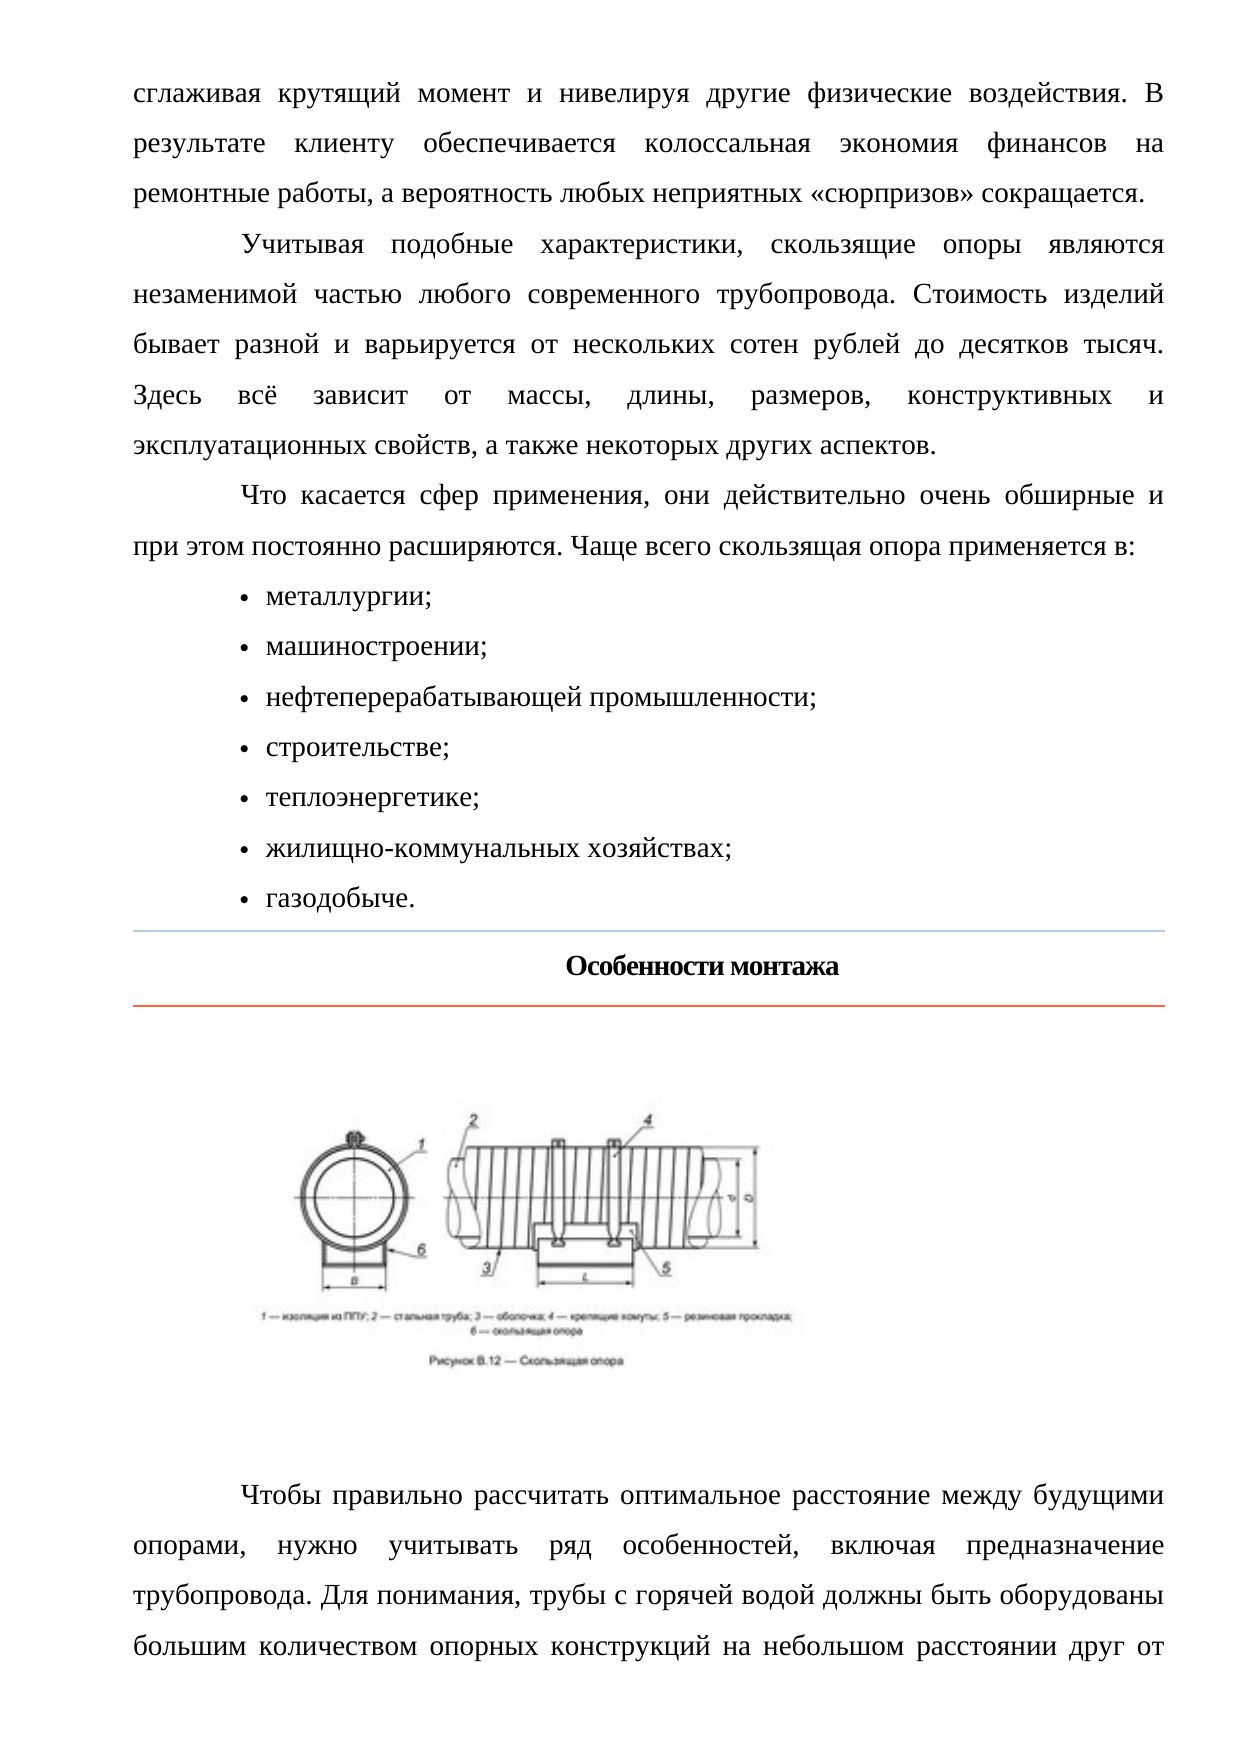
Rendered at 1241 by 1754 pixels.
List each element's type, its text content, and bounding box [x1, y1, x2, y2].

picture [240, 1023, 828, 1463]
list газодобыче. [133, 880, 1165, 930]
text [133, 1477, 1165, 1661]
text Особенности монтажа [133, 948, 1165, 1005]
list жилищно-коммунальных хозяйствах; [133, 830, 1165, 863]
list строительстве; [133, 729, 1165, 763]
list нефтеперерабатывающей промышленности; [133, 679, 1165, 712]
list машиностроении; [133, 628, 1165, 662]
list теплоэнергетике; [133, 779, 1165, 813]
text Учитывая подобные характеристики, скользящие опоры являются незаменимой частью любого современного трубопровода. Стоимость изделий бывает разной и варьируется от нескольких сотен рублей до десятков тысяч. Здесь всё зависит от массы, длины, размеров, конструктивных и эксплуатационных свойств, а также некоторых других аспектов. [133, 226, 1165, 461]
text Что касается сфер применения, они действительно очень обширные и при этом постоянно расширяются. Чаще всего скользящая опора применяется в: [133, 477, 1165, 561]
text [133, 75, 1165, 209]
list металлургии; [133, 578, 1165, 612]
